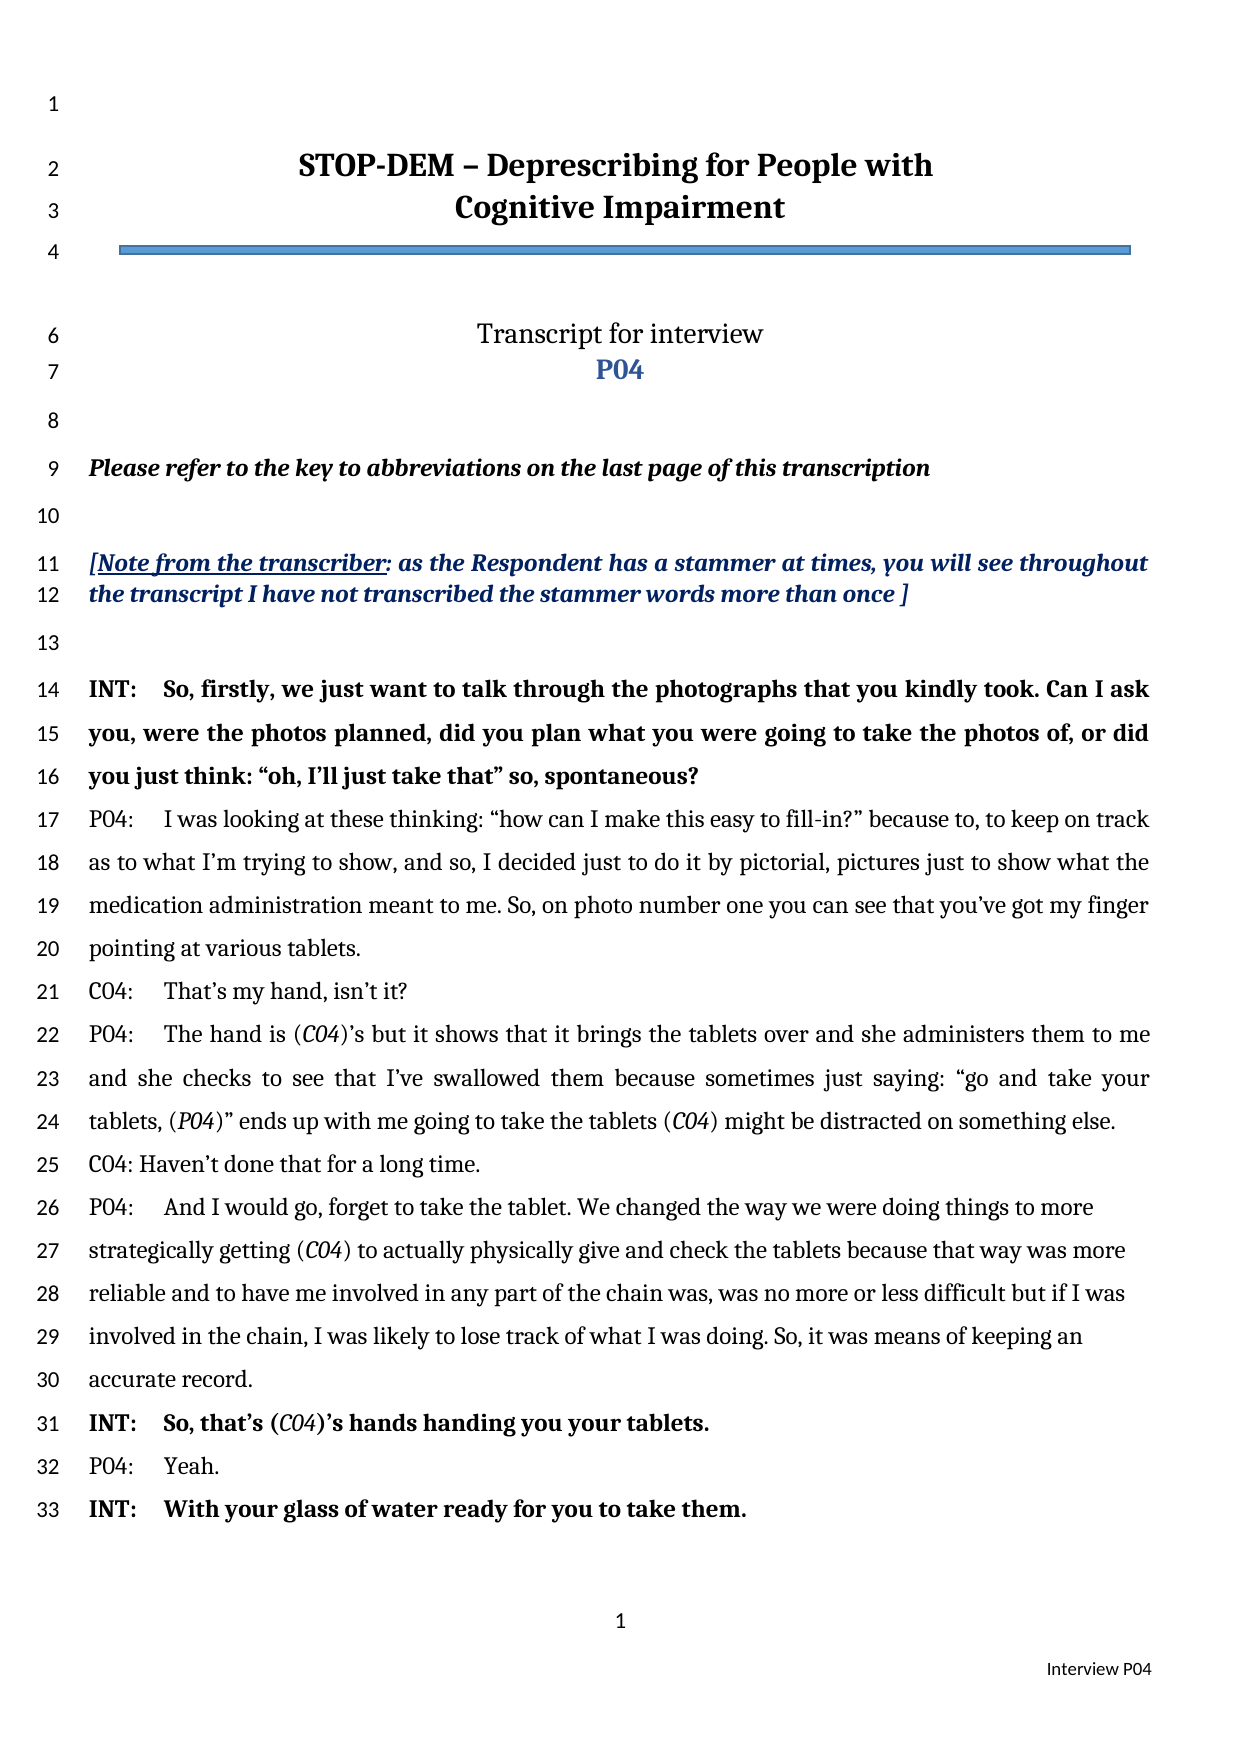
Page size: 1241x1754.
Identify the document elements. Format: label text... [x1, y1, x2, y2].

text P04 [89, 353, 1152, 386]
text P04: And I would go, forget to take the tablet. We changed the way we were doing things to more strategically getting (C04) to actually physically give and check the tablets because that way was more reliable and to have me involved in any part of the chain was, was no more or less difficult but if I was involved in the chain, I was likely to lose track of what I was doing. So, it was means of keeping an accurate record. [89, 1193, 1152, 1394]
text Please refer to the key to abbreviations on the last page of this transcription [89, 453, 1152, 482]
text [Note from the transcriber: as the Respondent has a stammer at times, you will see throughout the transcript I have not transcribed the stammer words more than once ] [89, 549, 1152, 609]
text P04: I was looking at these thinking: “how can I make this easy to fill-in?” because to, to keep on track as to what I’m trying to show, and so, I decided just to do it by pictorial, pictures just to show what the medication administration meant to me. So, on photo number one you can see that you’ve got my finger pointing at various tablets. [89, 805, 1152, 963]
text INT: So, firstly, we just want to talk through the photographs that you kindly took. Can I ask you, were the photos planned, did you plan what you were going to take the photos of, or did you just think: “oh, I’ll just take that” so, spontaneous? [89, 675, 1152, 790]
text C04: That’s my hand, isn’t it? [89, 977, 1152, 1006]
text C04: Haven’t done that for a long time. [89, 1150, 1152, 1178]
text P04: The hand is (C04)’s but it shows that it brings the tablets over and she administers them to me and she checks to see that I’ve swallowed them because sometimes just saying: “go and take your tablets, (P04)” ends up with me going to take the tablets (C04) might be distracted on something else. [89, 1020, 1152, 1135]
text STOP-DEM – Deprescribing for People with Cognitive Impairment [89, 147, 1152, 298]
text INT: So, that’s (C04)’s hands handing you your tablets. [89, 1408, 1152, 1437]
text Transcript for interview [89, 317, 1152, 350]
text P04: Yeah. [89, 1452, 1152, 1480]
text INT: With your glass of water ready for you to take them. [89, 1495, 1152, 1523]
